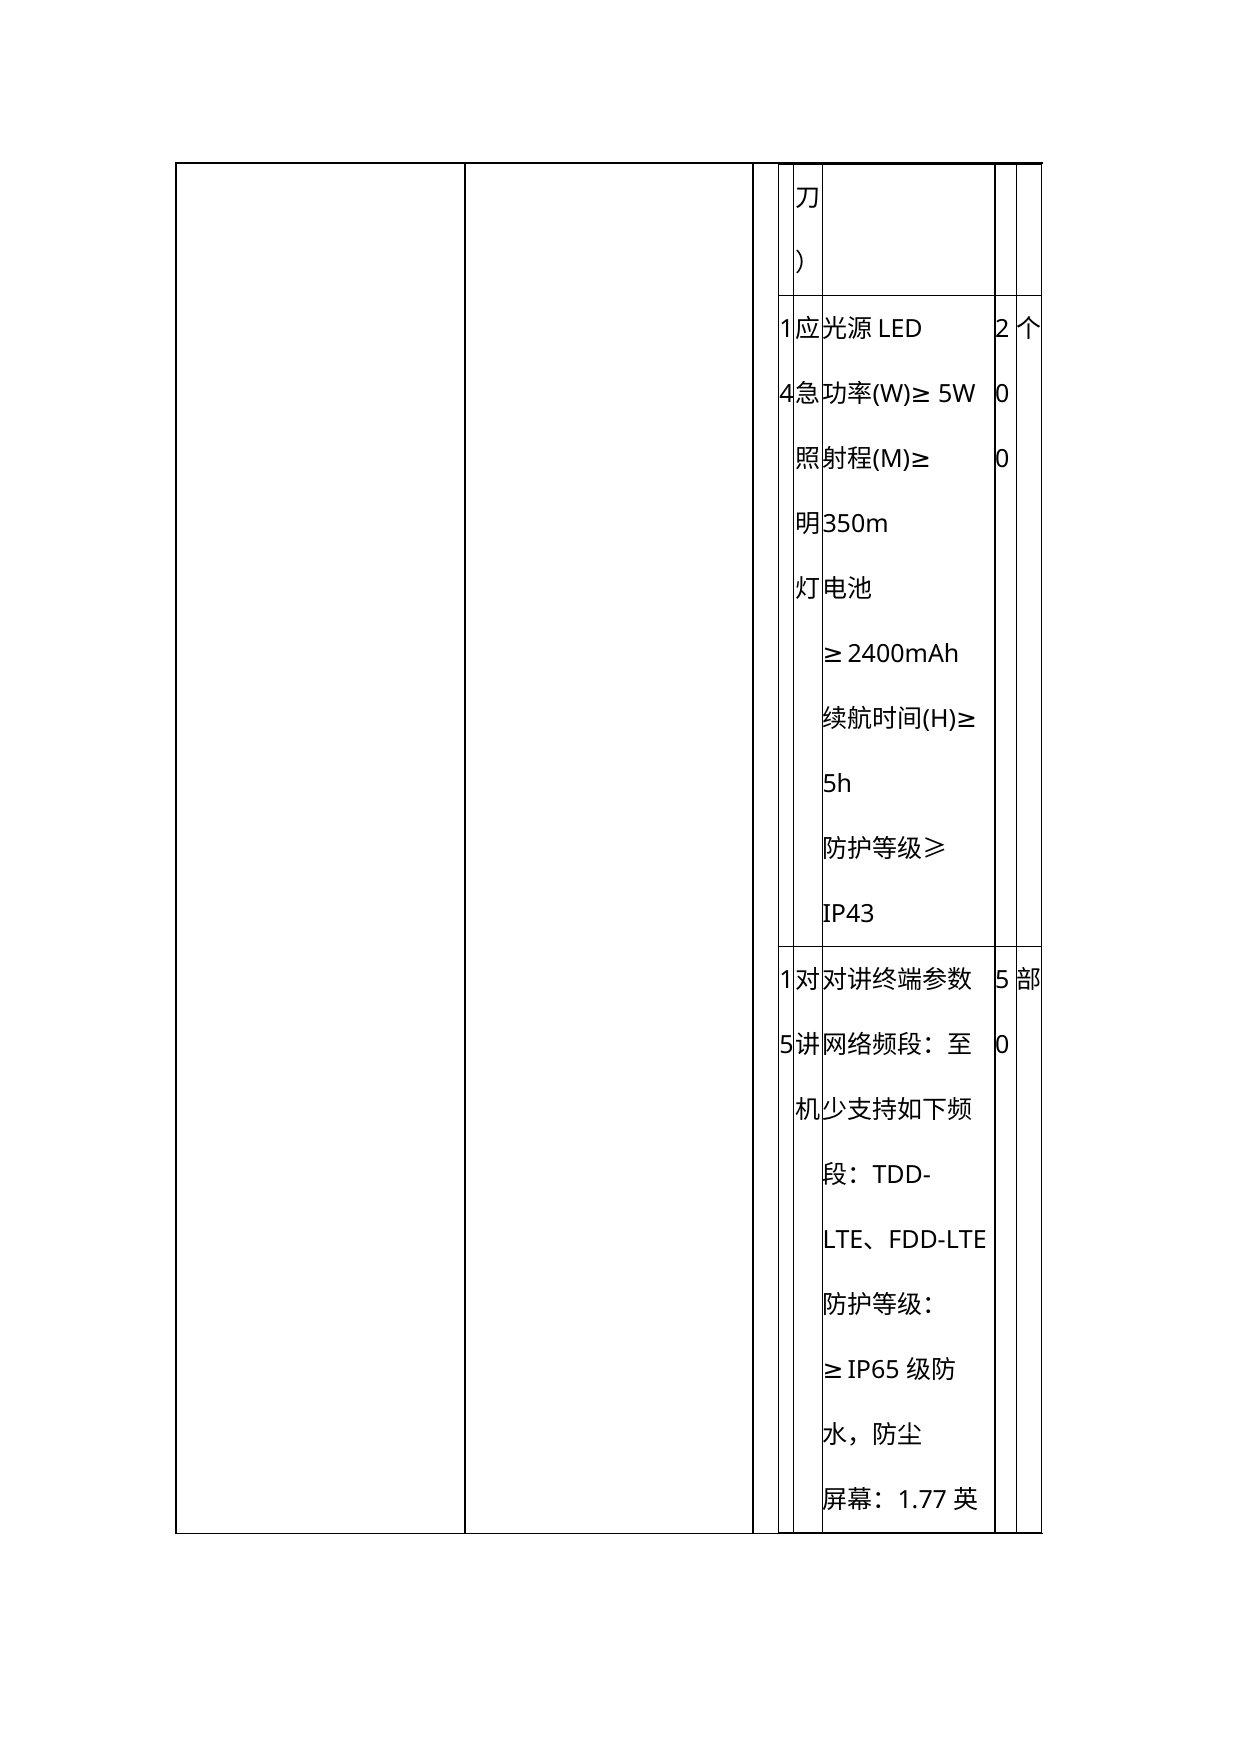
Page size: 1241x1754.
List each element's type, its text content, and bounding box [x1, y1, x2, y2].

table_cell [779, 296, 793, 946]
table_cell [996, 947, 1016, 1532]
table_cell [823, 947, 994, 1532]
table_cell [1017, 947, 1041, 1532]
table_cell [823, 296, 994, 946]
table_cell [754, 164, 778, 1533]
table_cell [466, 164, 752, 1533]
table_cell [779, 947, 793, 1532]
table_cell [996, 165, 1016, 295]
table_cell [779, 165, 793, 295]
table_cell [1017, 296, 1041, 946]
table_cell [823, 165, 994, 295]
table_cell [1017, 165, 1041, 295]
table_cell 1 [177, 164, 464, 1533]
table_cell [996, 296, 1016, 946]
